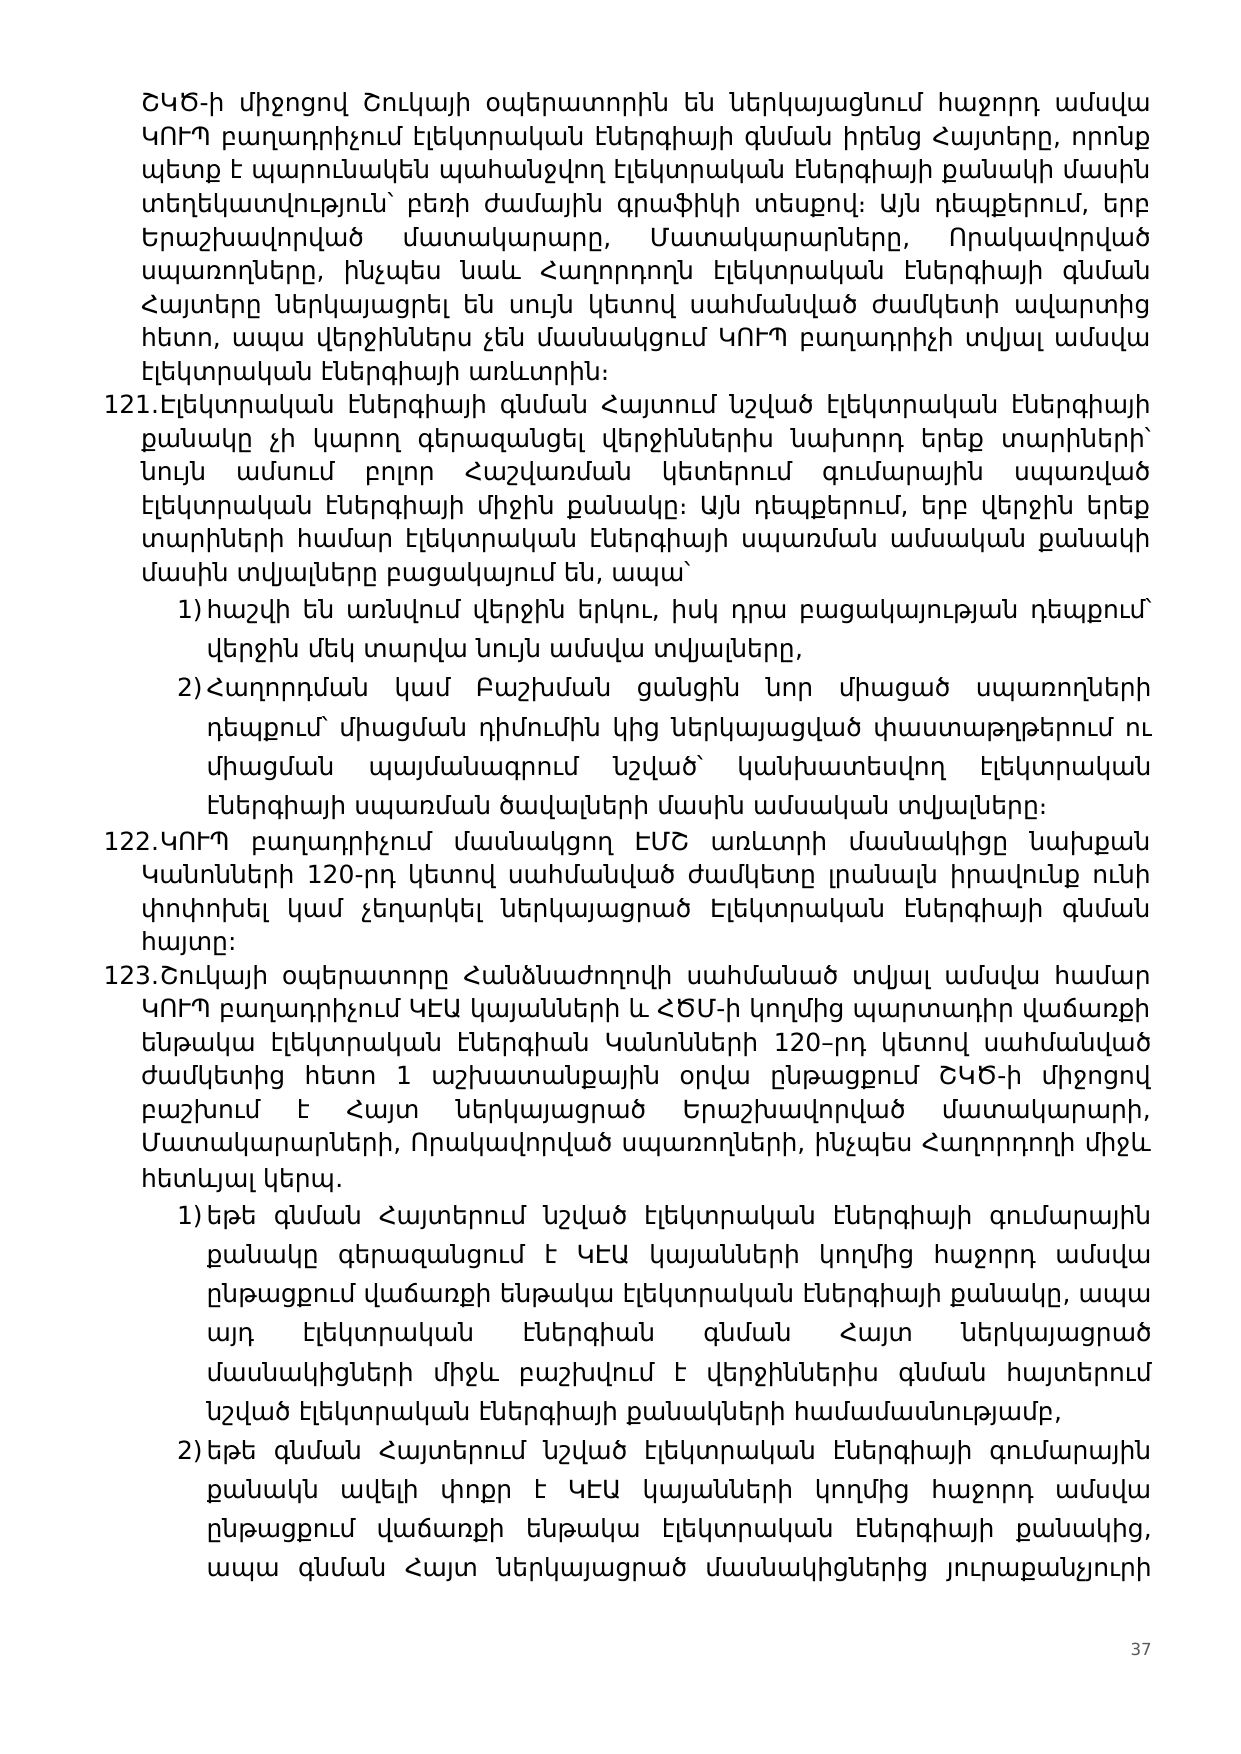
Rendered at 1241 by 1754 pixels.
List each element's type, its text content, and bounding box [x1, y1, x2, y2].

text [103, 89, 1152, 386]
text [177, 1433, 1152, 1584]
text Շուկայի օպերատորը Հանձնաժողովի սահմանած տվյալ ամսվա համար ԿՈՒՊ բաղադրիչում ԿԷԱ կայանների և ՀԾՄ-ի կողմից պարտադիր վաճառքի ենթակա էլեկտրական էներգիան Կանոնների 120–րդ կետով սահմանված ժամկետից հետո 1 աշխատանքային օրվա ընթացքում ՇԿԾ-ի միջոցով բաշխում է Հայտ ներկայացրած Երաշխավորված մատակարարի, Մատակարարների, Որակավորված սպառողների, ինչպես Հաղորդողի միջև հետևյալ կերպ․ [103, 961, 1152, 1193]
text հաշվի են առնվում վերջին երկու, իսկ դրա բացակայության դեպքում՝ վերջին մեկ տարվա նույն ամսվա տվյալները, [177, 592, 1152, 665]
text եթե գնման Հայտերում նշված էլեկտրական էներգիայի գումարային քանակը գերազանցում է ԿԷԱ կայանների կողմից հաջորդ ամսվա ընթացքում վաճառքի ենթակա էլեկտրական էներգիայի քանակը, ապա այդ էլեկտրական էներգիան գնման Հայտ ներկայացրած մասնակիցների միջև բաշխվում է վերջիններիս գնման հայտերում նշված էլեկտրական էներգիայի քանակների համամասնությամբ, [177, 1198, 1152, 1427]
text Էլեկտրական էներգիայի գնման Հայտում նշված էլեկտրական էներգիայի քանակը չի կարող գերազանցել վերջիններիս նախորդ երեք տարիների՝ նույն ամսում բոլոր Հաշվառման կետերում գումարային սպառված էլեկտրական էներգիայի միջին քանակը։ Այն դեպքերում, երբ վերջին երեք տարիների համար էլեկտրական էներգիայի սպառման ամսական քանակի մասին տվյալները բացակայում են, ապա՝ [103, 391, 1152, 587]
text ԿՈՒՊ բաղադրիչում մասնակցող ԷՄՇ առևտրի մասնակիցը նախքան Կանոնների 120-րդ կետով սահմանված ժամկետը լրանալն իրավունք ունի փոփոխել կամ չեղարկել ներկայացրած Էլեկտրական էներգիայի գնման հայտը: [103, 827, 1152, 957]
text Հաղորդման կամ Բաշխման ցանցին նոր միացած սպառողների դեպքում՝ միացման դիմումին կից ներկայացված փաստաթղթերում ու միացման պայմանագրում նշված՝ կանխատեսվող էլեկտրական էներգիայի սպառման ծավալների մասին ամսական տվյալները։ [177, 670, 1152, 822]
